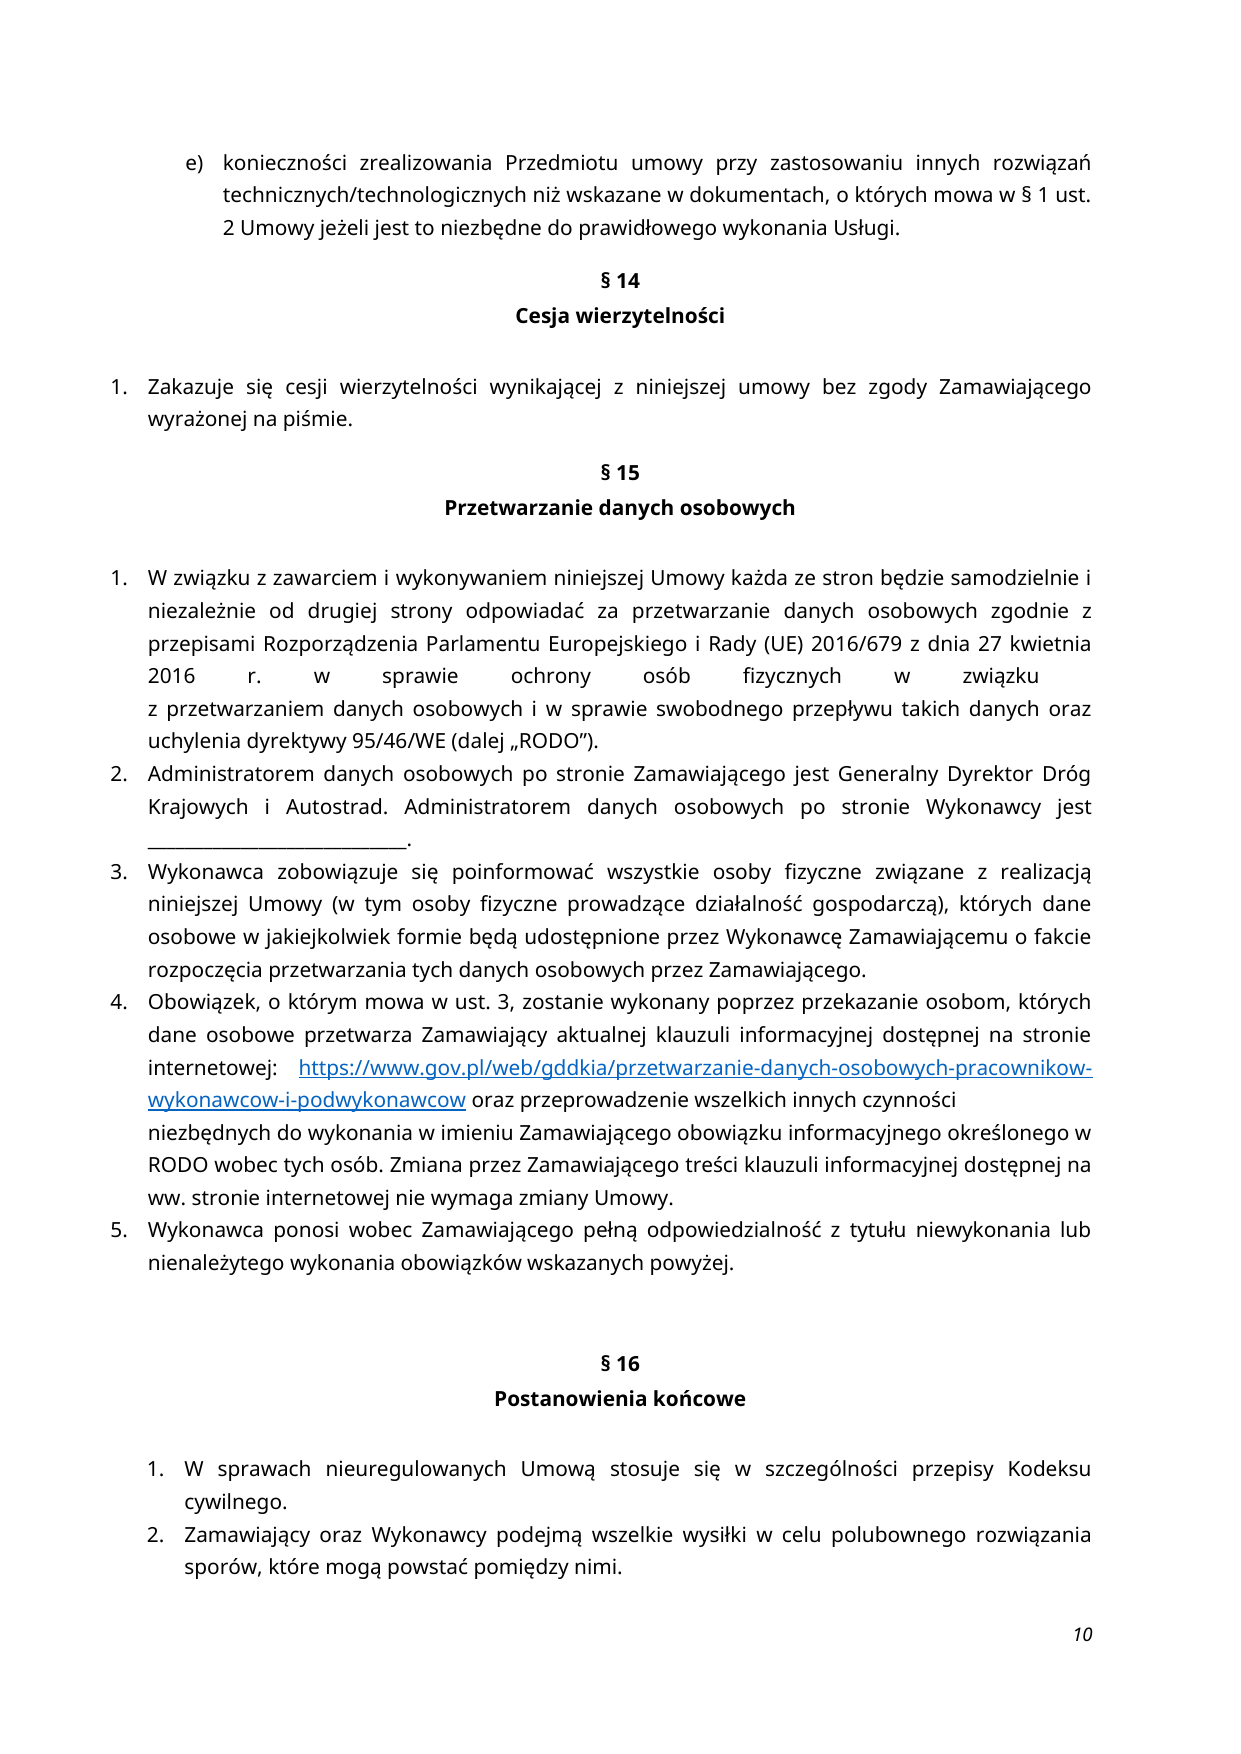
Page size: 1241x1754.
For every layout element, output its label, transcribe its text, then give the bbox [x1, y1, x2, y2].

text § 14 [148, 266, 1093, 295]
list konieczności zrealizowania Przedmiotu umowy przy zastosowaniu innych rozwiązań technicznych/technologicznych niż wskazane w dokumentach, o których mowa w § 1 ust. 2 Umowy jeżeli jest to niezbędne do prawidłowego wykonania Usługi. [185, 148, 1093, 241]
list Administratorem danych osobowych po stronie Zamawiającego jest Generalny Dyrektor Dróg Krajowych i Autostrad. Administratorem danych osobowych po stronie Wykonawcy jest ____________________________. [110, 759, 1093, 853]
text Cesja wierzytelności [148, 301, 1093, 330]
list Obowiązek, o którym mowa w ust. 3, zostanie wykonany poprzez przekazanie osobom, których dane osobowe przetwarza Zamawiający aktualnej klauzuli informacyjnej dostępnej na stronie internetowej: https://www.gov.pl/web/gddkia/przetwarzanie-danych-osobowych-pracownikow-wykonawcow-i-podwykonawcow oraz przeprowadzenie wszelkich innych czynności [110, 987, 1093, 1114]
text Przetwarzanie danych osobowych [148, 493, 1093, 522]
list Wykonawca ponosi wobec Zamawiającego pełną odpowiedzialność z tytułu niewykonania lub nienależytego wykonania obowiązków wskazanych powyżej. [110, 1216, 1093, 1277]
list Zamawiający oraz Wykonawcy podejmą wszelkie wysiłki w celu polubownego rozwiązania sporów, które mogą powstać pomiędzy nimi. [147, 1520, 1093, 1581]
text § 16 [148, 1349, 1093, 1377]
list Wykonawca zobowiązuje się poinformować wszystkie osoby fizyczne związane z realizacją niniejszej Umowy (w tym osoby fizyczne prowadzące działalność gospodarczą), których dane osobowe w jakiejkolwiek formie będą udostępnione przez Wykonawcę Zamawiającemu o fakcie rozpoczęcia przetwarzania tych danych osobowych przez Zamawiającego. [110, 857, 1093, 983]
text § 15 [148, 458, 1093, 486]
list W sprawach nieuregulowanych Umową stosuje się w szczególności przepisy Kodeksu cywilnego. [147, 1454, 1093, 1516]
list W związku z zawarciem i wykonywaniem niniejszej Umowy każda ze stron będzie samodzielnie i niezależnie od drugiej strony odpowiadać za przetwarzanie danych osobowych zgodnie z przepisami Rozporządzenia Parlamentu Europejskiego i Rady (UE) 2016/679 z dnia 27 kwietnia 2016 r. w sprawie ochrony osób fizycznych w związku z przetwarzaniem danych osobowych i w sprawie swobodnego przepływu takich danych oraz uchylenia dyrektywy 95/46/WE (dalej „RODO”). [110, 563, 1093, 755]
list niezbędnych do wykonania w imieniu Zamawiającego obowiązku informacyjnego określonego w RODO wobec tych osób. Zmiana przez Zamawiającego treści klauzuli informacyjnej dostępnej na ww. stronie internetowej nie wymaga zmiany Umowy. [148, 1118, 1093, 1211]
text Postanowienia końcowe [148, 1384, 1093, 1413]
list Zakazuje się cesji wierzytelności wynikającej z niniejszej umowy bez zgody Zamawiającego wyrażonej na piśmie. [110, 372, 1093, 433]
